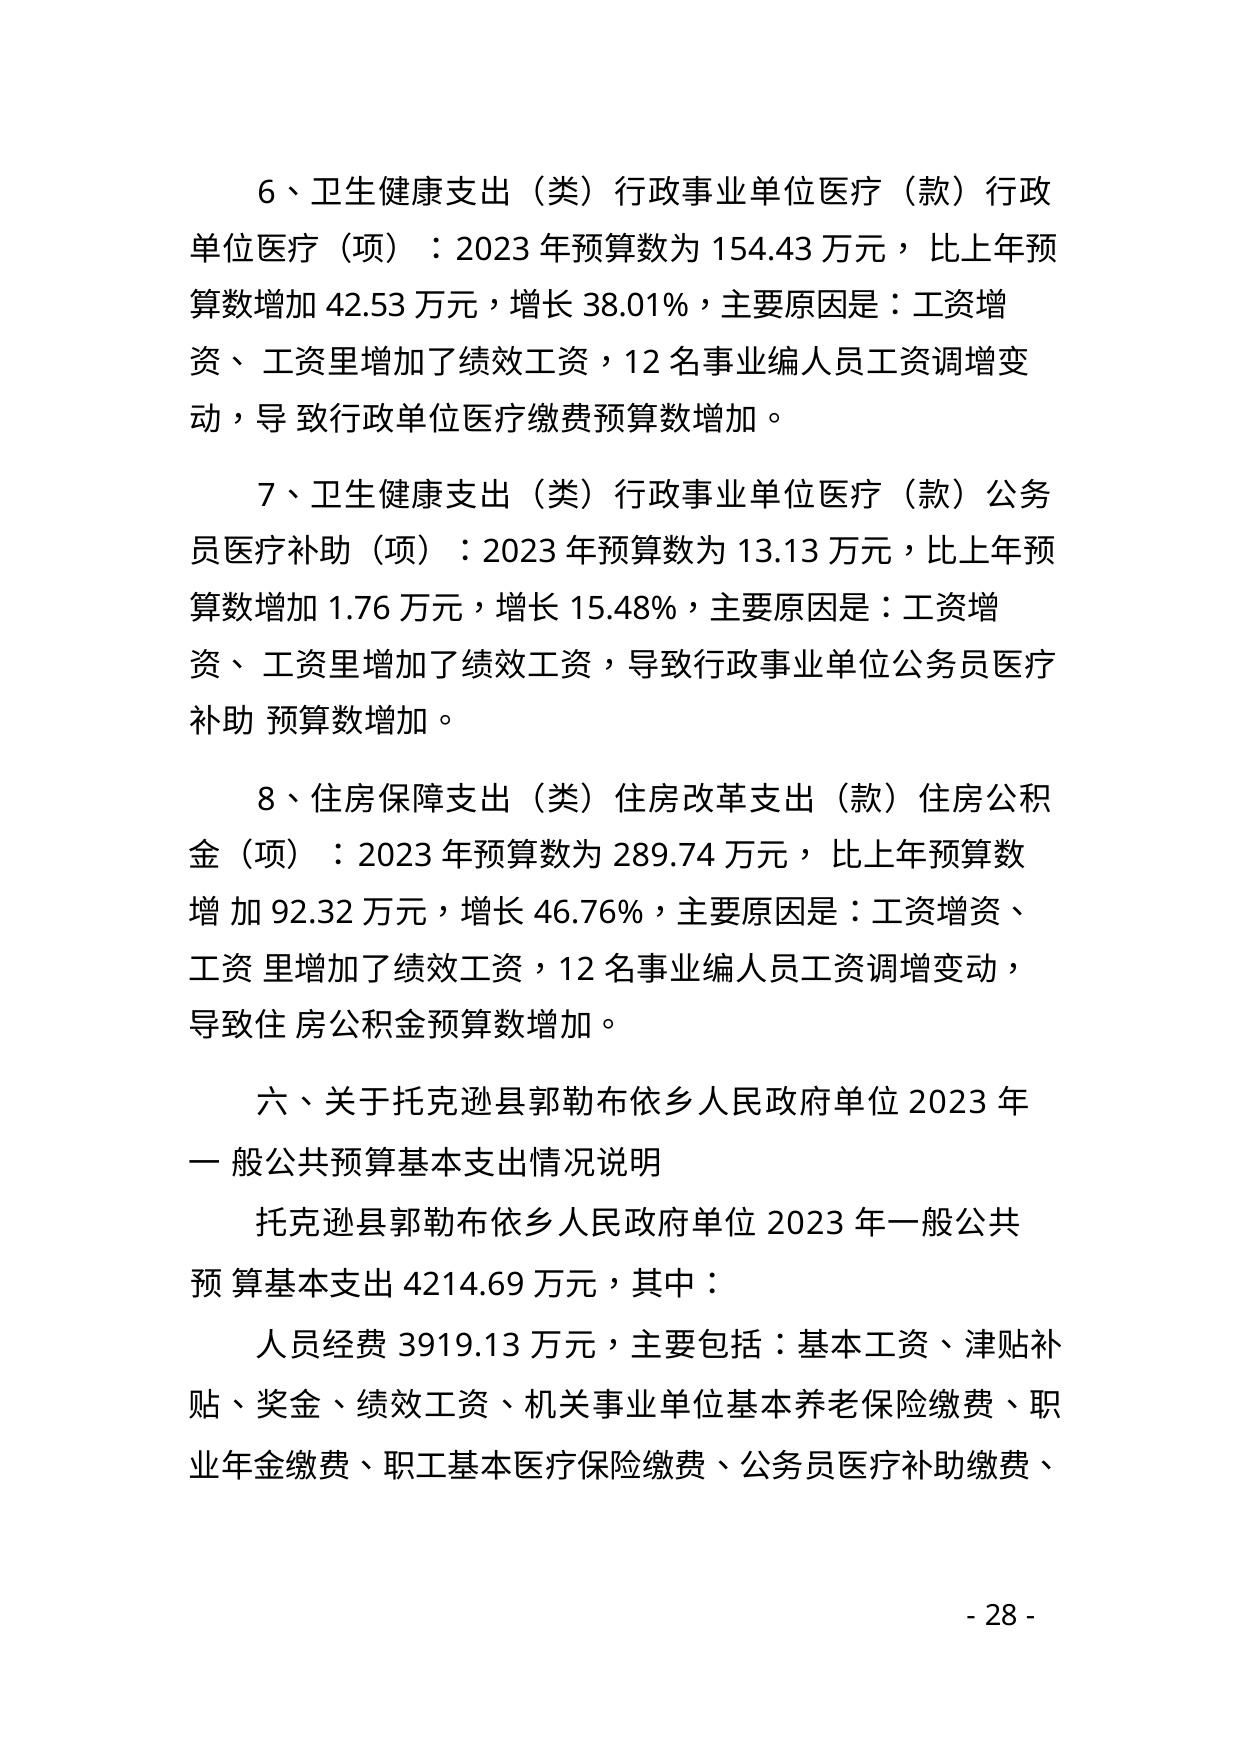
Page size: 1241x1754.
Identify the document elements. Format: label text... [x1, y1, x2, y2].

text 六、关于托克逊县郭勒布依乡人民政府单位2023 年一 般公共预算基本支出情况说明 [188, 1079, 1052, 1183]
text 8、住房保障支出（类）住房改革支出（款）住房公积 金（项）：2023 年预算数为 289.74 万元， 比上年预算数增 加 92.32 万元，增长 46.76%，主要原因是：工资增资、工资 里增加了绩效工资，12 名事业编人员工资调增变动，导致住 房公积金预算数增加。 [189, 775, 1053, 1046]
text 6、卫生健康支出（类）行政事业单位医疗（款）行政 单位医疗（项）：2023 年预算数为 154.43 万元， 比上年预 算数增加 42.53 万元，增长 38.01%，主要原因是：工资增资、 工资里增加了绩效工资，12 名事业编人员工资调增变动，导 致行政单位医疗缴费预算数增加。 [189, 169, 1063, 439]
text 7、卫生健康支出（类）行政事业单位医疗（款）公务 员医疗补助（项）：2023 年预算数为 13.13 万元，比上年预 算数增加 1.76 万元，增长 15.48%，主要原因是：工资增资、 工资里增加了绩效工资，导致行政事业单位公务员医疗补助 预算数增加。 [189, 472, 1063, 742]
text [188, 1322, 1063, 1487]
text 托克逊县郭勒布依乡人民政府单位 2023 年一般公共预 算基本支出 4214.69 万元，其中： [190, 1200, 1052, 1305]
